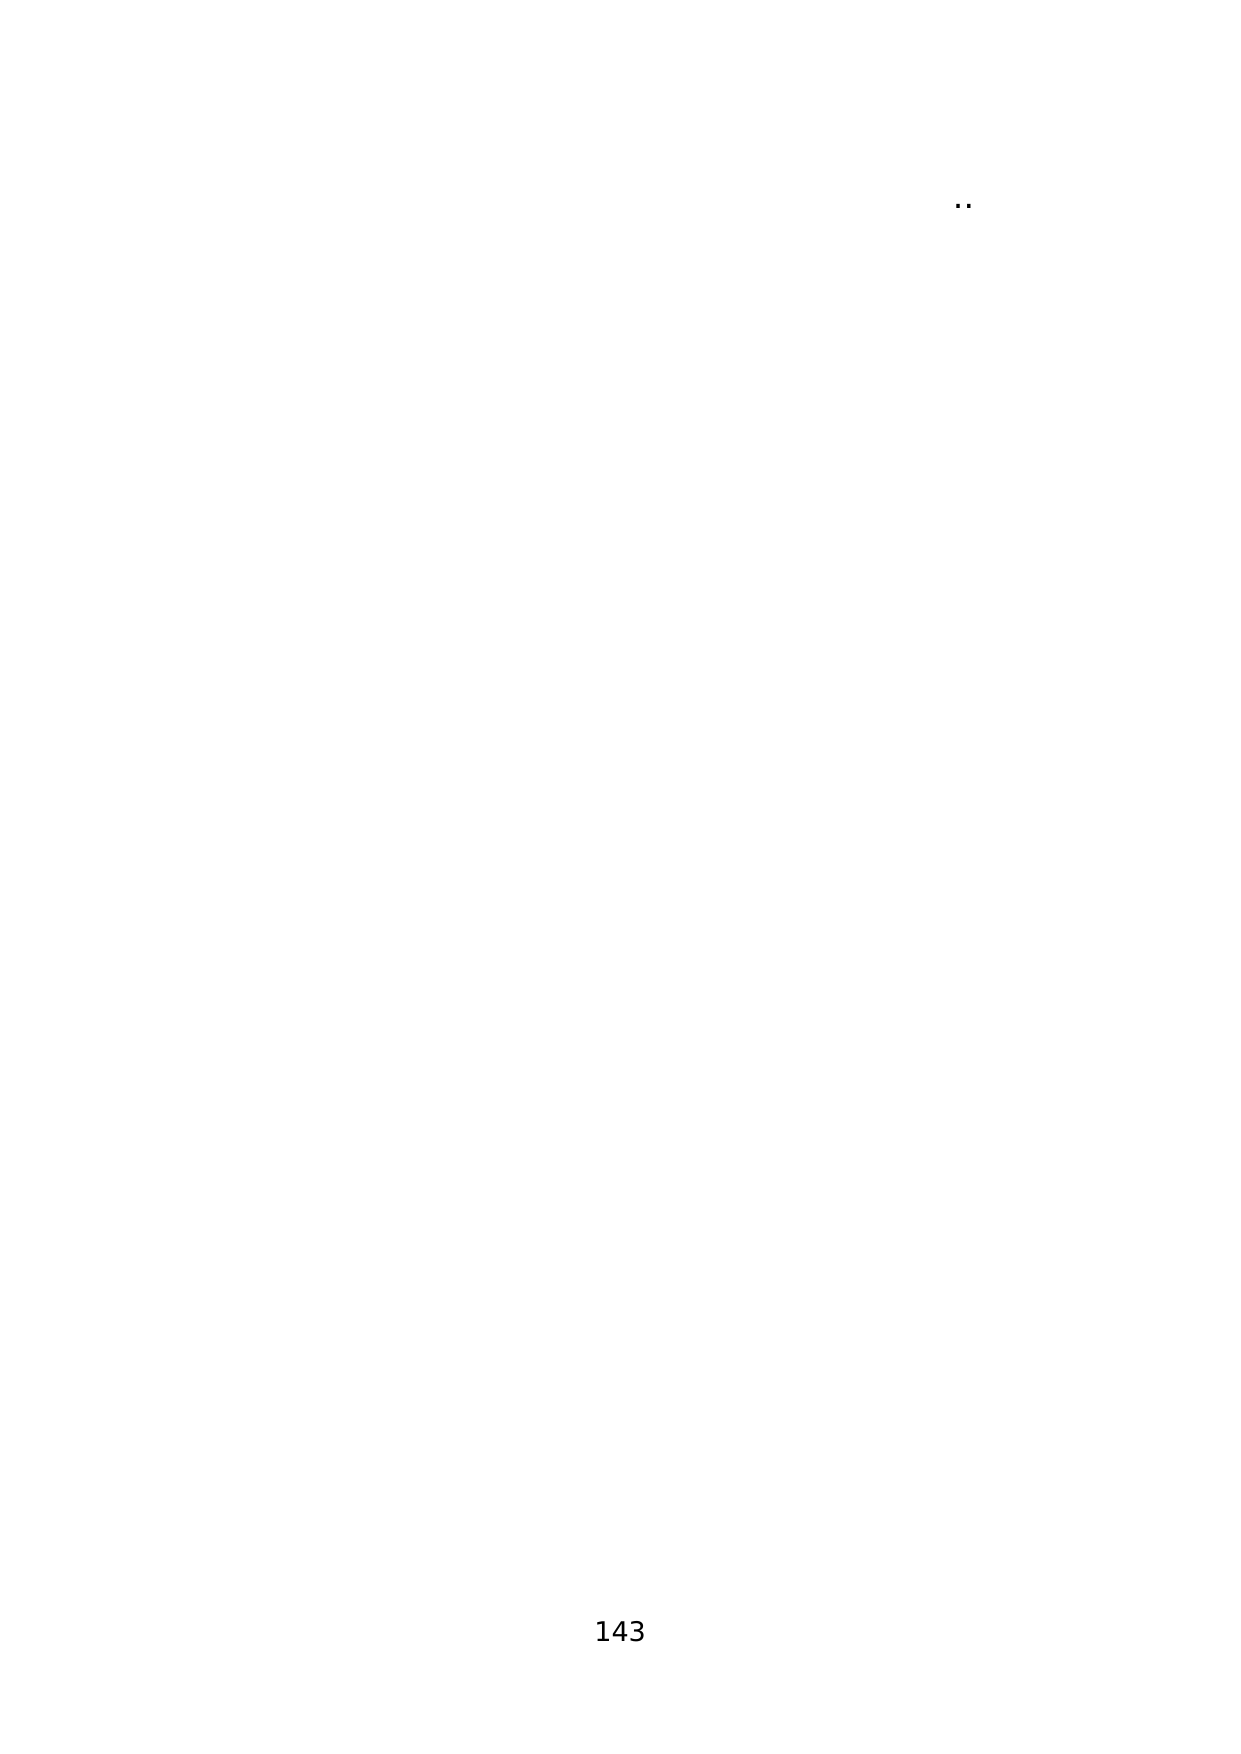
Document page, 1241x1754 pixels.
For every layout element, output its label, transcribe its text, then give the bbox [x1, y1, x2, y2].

text .. [236, 177, 1004, 216]
